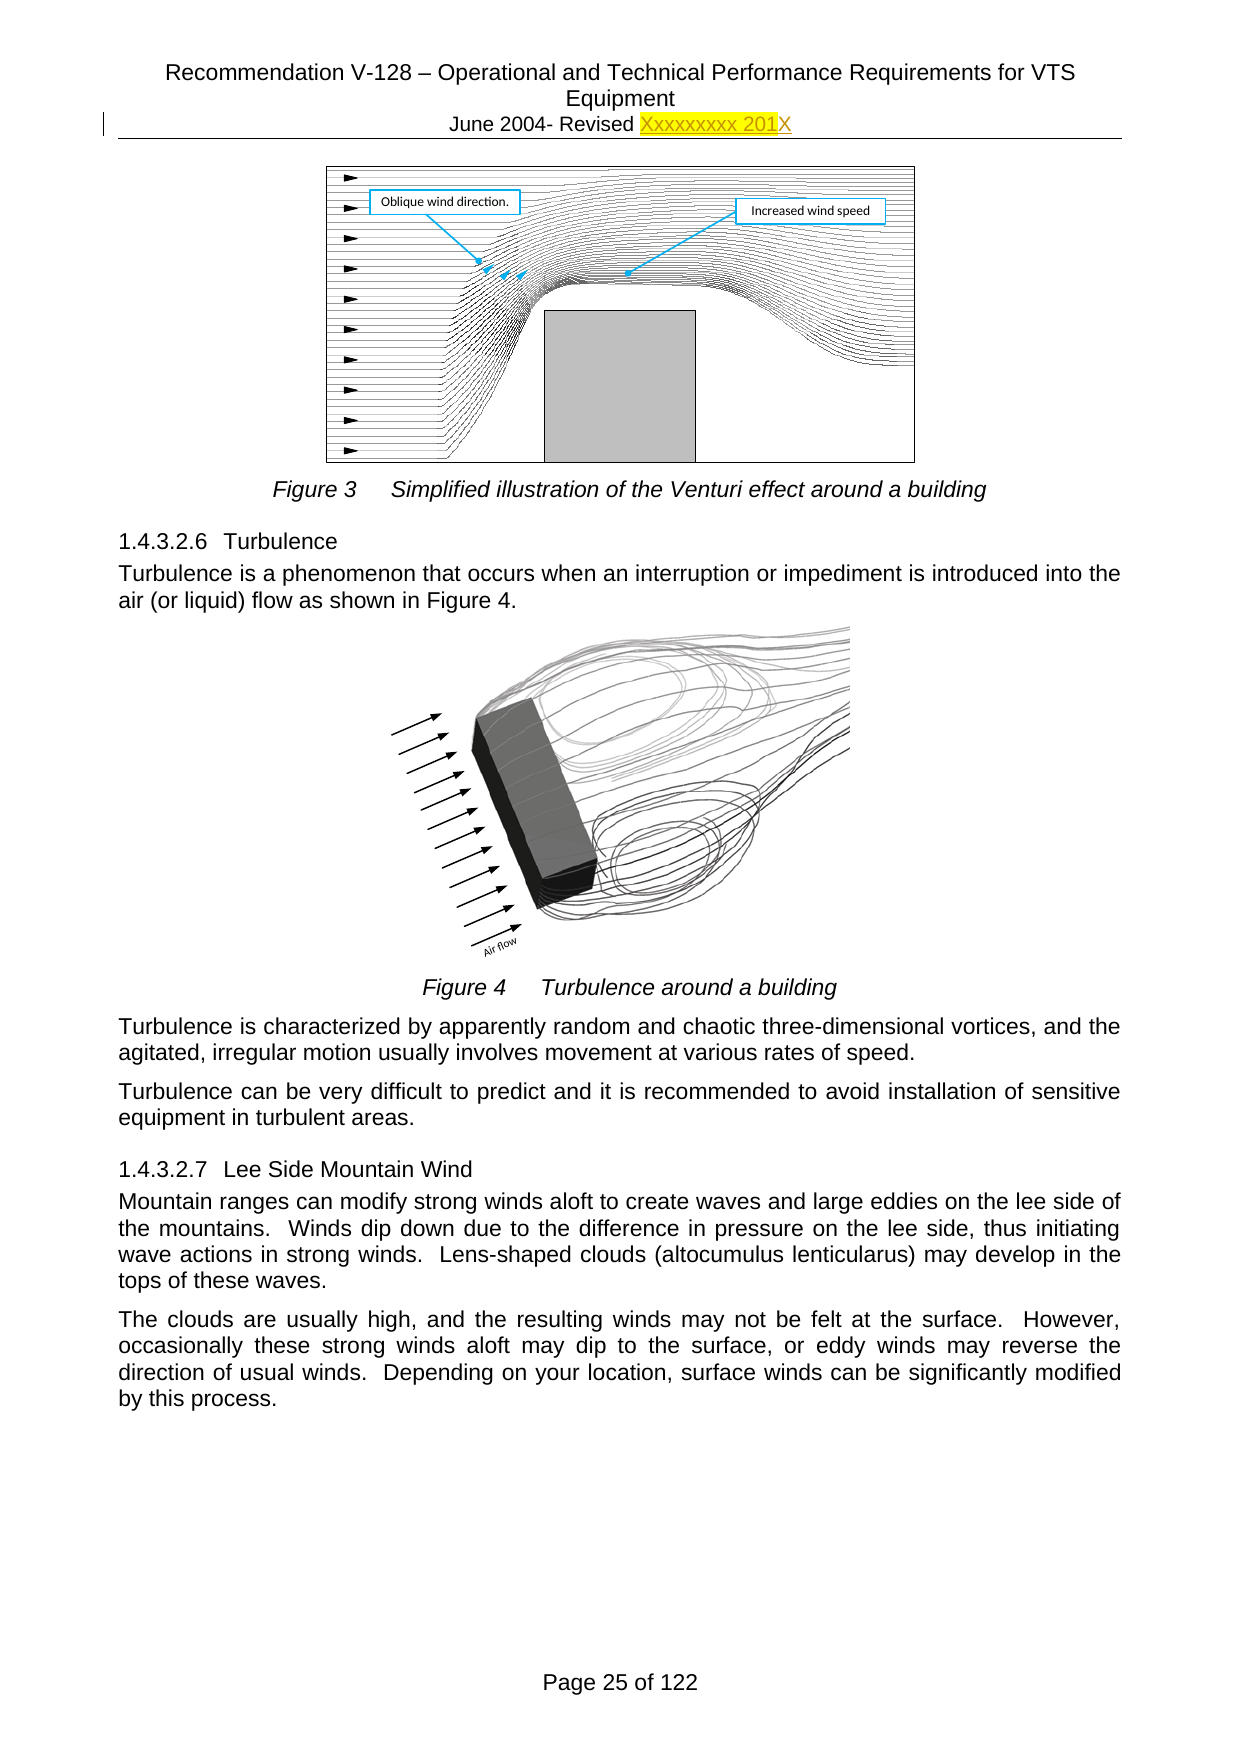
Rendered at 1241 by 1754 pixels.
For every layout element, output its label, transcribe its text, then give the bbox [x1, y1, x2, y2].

text Turbulence is a phenomenon that occurs when an interruption or impediment is introduced into the air (or liquid) flow as shown in figure 4. [118, 560, 1122, 613]
subtitle Lee Side Mountain Wind [118, 1156, 1122, 1182]
subtitle Turbulence [118, 528, 1122, 554]
text Simplified illustration of the Venturi effect around a building [137, 476, 1122, 503]
text Turbulence around a building [137, 974, 1122, 1000]
text Turbulence is characterized by apparently random and chaotic three-dimensional vortices, and the agitated, irregular motion usually involves movement at various rates of speed. [118, 1013, 1122, 1065]
text Mountain ranges can modify strong winds aloft to create waves and large eddies on the lee side of the mountains. Winds dip down due to the difference in pressure on the lee side, thus initiating wave actions in strong winds. Lens-shaped clouds (altocumulus lenticularus) may develop in the tops of these waves. [118, 1188, 1122, 1293]
text Turbulence can be very difficult to predict and it is recommended to avoid installation of sensitive equipment in turbulent areas. [118, 1078, 1122, 1131]
text The clouds are usually high, and the resulting winds may not be felt at the surface. However, occasionally these strong winds aloft may dip to the surface, or eddy winds may reverse the direction of usual winds. Depending on your location, surface winds can be significantly modified by this process. [118, 1306, 1122, 1411]
